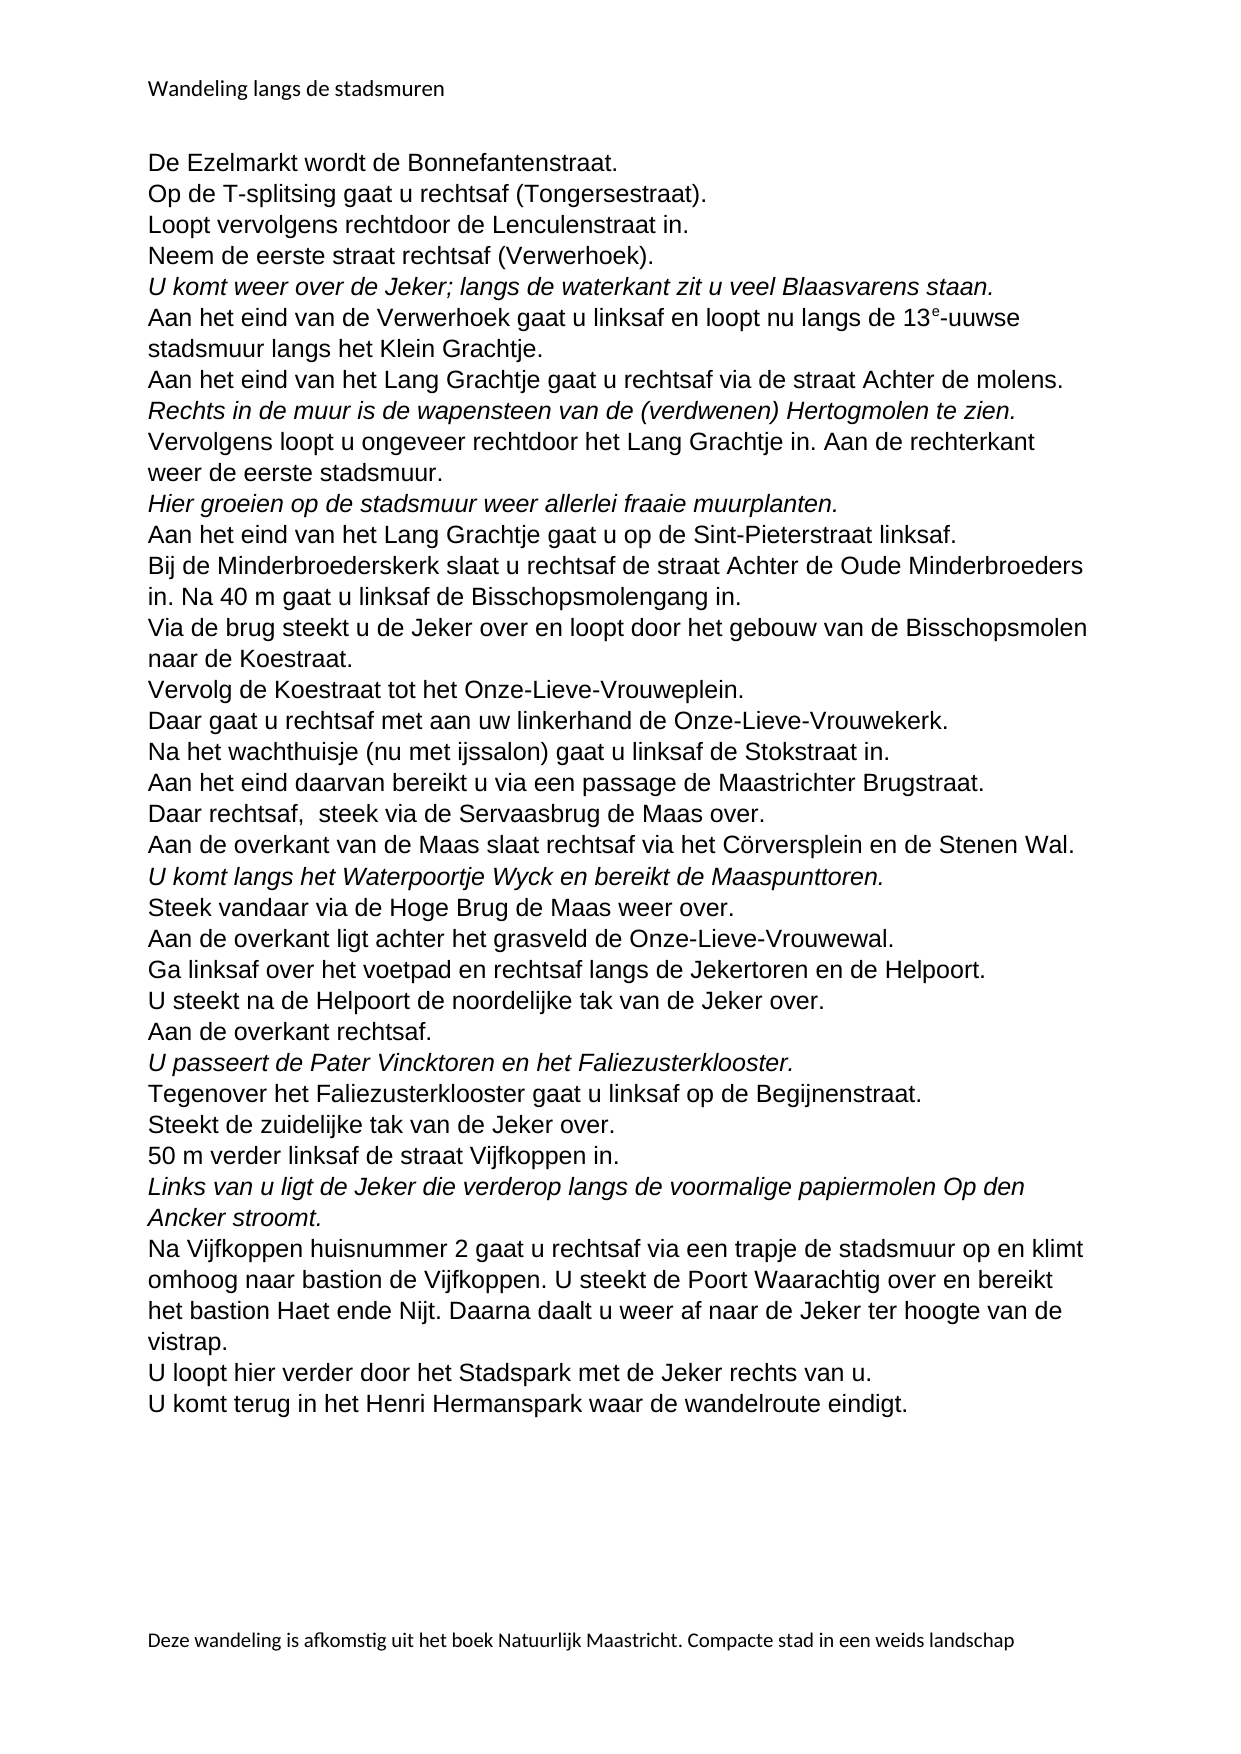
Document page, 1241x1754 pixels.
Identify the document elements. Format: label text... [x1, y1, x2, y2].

text U komt weer over de Jeker; langs de waterkant zit u veel Blaasvarens staan. [148, 272, 1093, 301]
text Bij de Minderbroederskerk slaat u rechtsaf de straat Achter de Oude Minderbroeders in. Na 40 m gaat u linksaf de Bisschopsmolengang in. [148, 551, 1093, 611]
text Ga linksaf over het voetpad en rechtsaf langs de Jekertoren en de Helpoort. [148, 955, 1093, 983]
text Daar gaat u rechtsaf met aan uw linkerhand de Onze-Lieve-Vrouwekerk. [148, 706, 1093, 735]
text Rechts in de muur is de wapensteen van de (verdwenen) Hertogmolen te zien. [148, 396, 1093, 425]
text Na het wachthuisje (nu met ijssalon) gaat u linksaf de Stokstraat in. [148, 737, 1093, 766]
text Na Vijfkoppen huisnummer 2 gaat u rechtsaf via een trapje de stadsmuur op en klimt omhoog naar bastion de Vijfkoppen. U steekt de Poort Waarachtig over en bereikt het bastion Haet ende Nijt. Daarna daalt u weer af naar de Jeker ter hoogte van de vistrap. [148, 1234, 1093, 1356]
text Op de T-splitsing gaat u rechtsaf (Tongersestraat). [148, 179, 1093, 207]
text Loopt vervolgens rechtdoor de Lenculenstraat in. [148, 210, 1093, 238]
text Aan het eind van het Lang Grachtje gaat u rechtsaf via de straat Achter de molens. [148, 365, 1093, 394]
text U komt terug in het Henri Hermanspark waar de wandelroute eindigt. [148, 1389, 1093, 1418]
text Links van u ligt de Jeker die verderop langs de voormalige papiermolen Op den Ancker stroomt. [148, 1172, 1093, 1232]
text Aan de overkant rechtsaf. [148, 1017, 1093, 1046]
text U komt langs het Waterpoortje Wyck en bereikt de Maaspunttoren. Steek vandaar via de Hoge Brug de Maas weer over. [148, 862, 1093, 921]
text U steekt na de Helpoort de noordelijke tak van de Jeker over. [148, 986, 1093, 1014]
text Vervolgens loopt u ongeveer rechtdoor het Lang Grachtje in. Aan de rechterkant weer de eerste stadsmuur. [148, 427, 1093, 487]
text Aan de overkant van de Maas slaat rechtsaf via het Cörversplein en de Stenen Wal. [148, 831, 1093, 859]
text Via de brug steekt u de Jeker over en loopt door het gebouw van de Bisschopsmolen naar de Koestraat. [148, 613, 1093, 673]
text Hier groeien op de stadsmuur weer allerlei fraaie muurplanten. Aan het eind van het Lang Grachtje gaat u op de Sint-Pieterstraat linksaf. [148, 489, 1093, 549]
text Aan het eind van de Verwerhoek gaat u linksaf en loopt nu langs de 13e-uuwse stadsmuur langs het Klein Grachtje. [148, 303, 1093, 363]
text U loopt hier verder door het Stadspark met de Jeker rechts van u. [148, 1358, 1093, 1387]
text Aan de overkant ligt achter het grasveld de Onze-Lieve-Vrouwewal. [148, 924, 1093, 952]
text Neem de eerste straat rechtsaf (Verwerhoek). [148, 241, 1093, 269]
text Aan het eind daarvan bereikt u via een passage de Maastrichter Brugstraat. [148, 768, 1093, 797]
text Steekt de zuidelijke tak van de Jeker over. [148, 1110, 1093, 1139]
text U passeert de Pater Vincktoren en het Faliezusterklooster. Tegenover het Faliezusterklooster gaat u linksaf op de Begijnenstraat. [148, 1048, 1093, 1108]
text De Ezelmarkt wordt de Bonnefantenstraat. [148, 148, 1093, 176]
text Daar rechtsaf, steek via de Servaasbrug de Maas over. [148, 799, 1093, 828]
text 50 m verder linksaf de straat Vijfkoppen in. [148, 1141, 1093, 1170]
text Vervolg de Koestraat tot het Onze-Lieve-Vrouweplein. [148, 675, 1093, 704]
